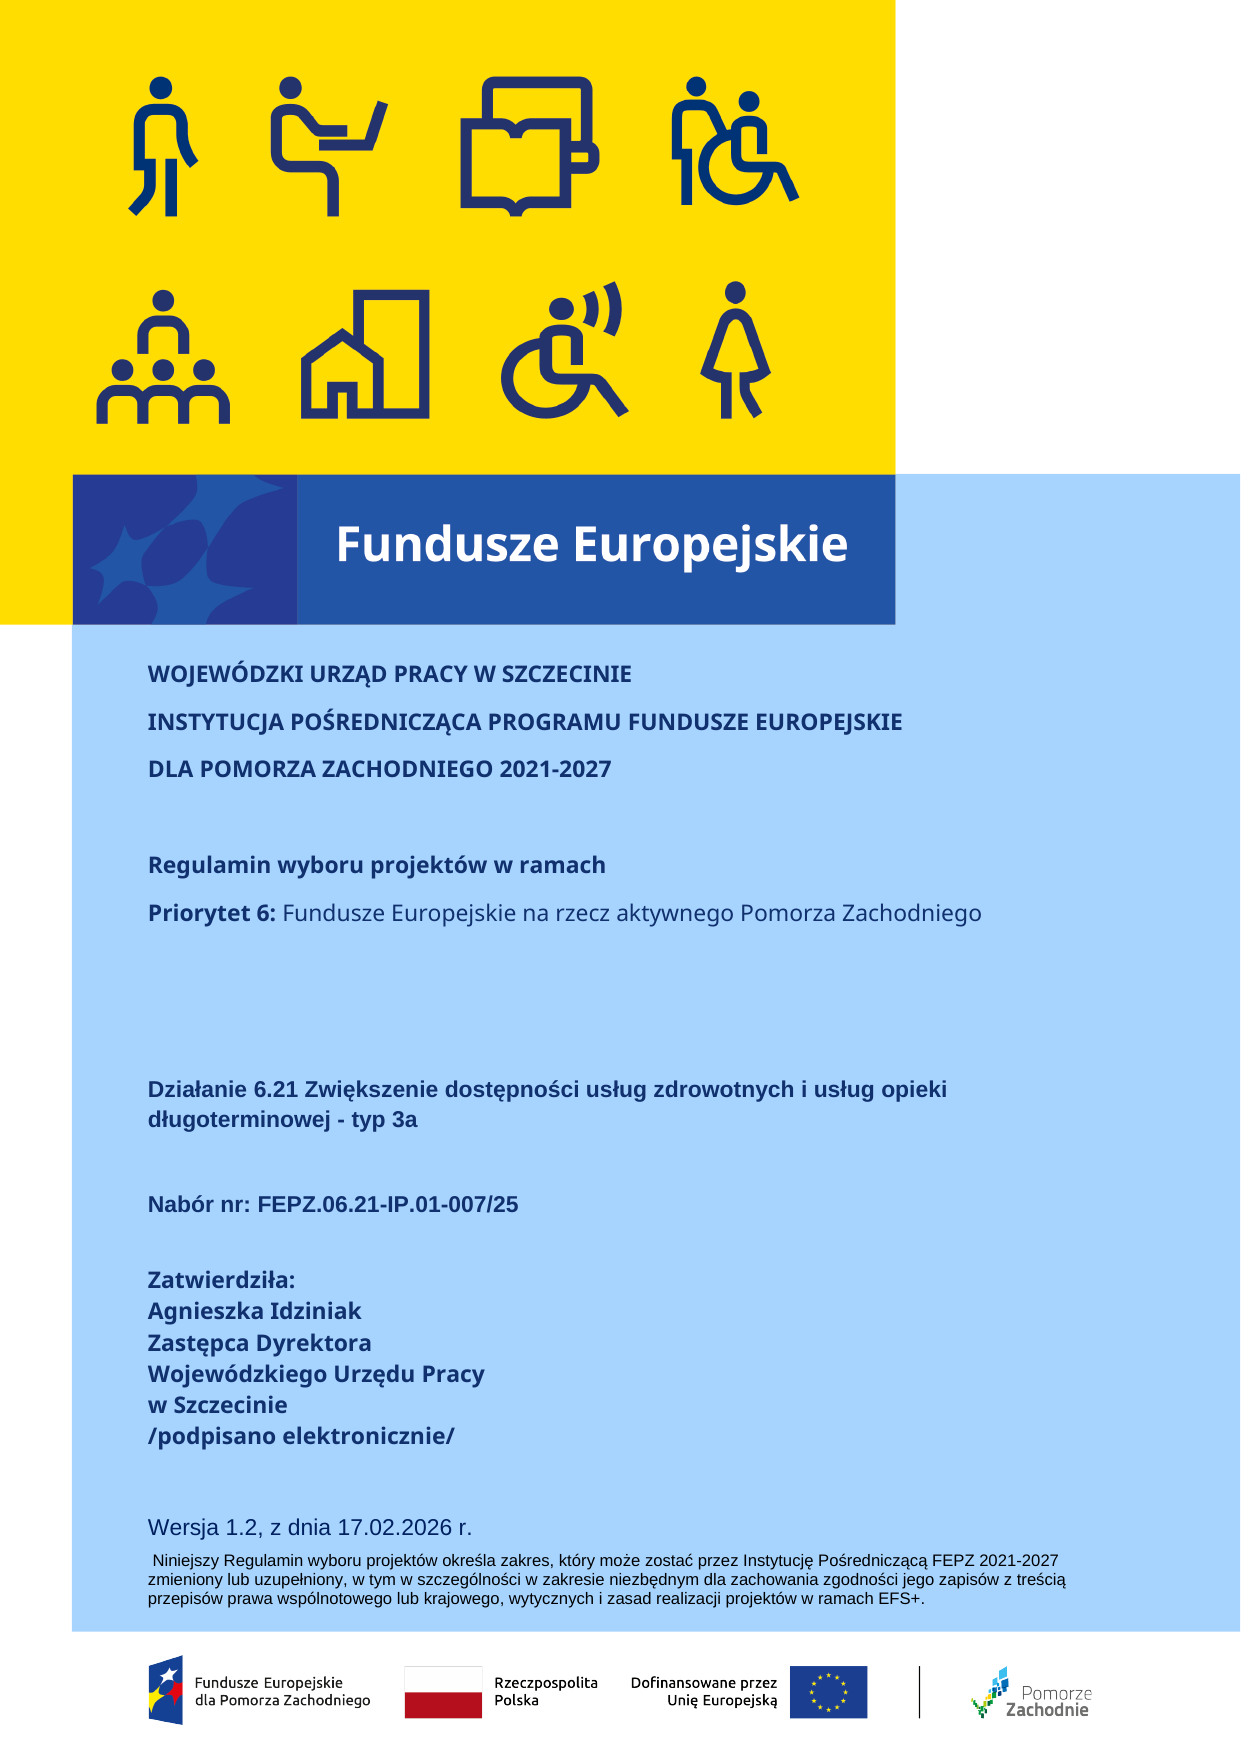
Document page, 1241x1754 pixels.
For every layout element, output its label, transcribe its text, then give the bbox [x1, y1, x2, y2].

text /podpisano elektronicznie/ [148, 1420, 1092, 1451]
text Wojewódzkiego Urzędu Pracy [148, 1358, 1092, 1389]
text Nabór nr: FEPZ.06.21-IP.01-007/25 [148, 1191, 1092, 1217]
picture [0, 0, 896, 625]
picture [148, 1655, 1092, 1725]
text Zatwierdziła: [148, 1264, 1092, 1295]
text Agnieszka Idziniak [148, 1295, 1092, 1326]
text Wersja 1.2, z dnia 17.02.2026 r. [148, 1514, 1092, 1540]
text w Szczecinie [148, 1389, 1092, 1420]
text Działanie 6.21 Zwiększenie dostępności usług zdrowotnych i usług opieki długoterminowej - typ 3a [148, 1076, 1092, 1132]
text Zastępca Dyrektora [148, 1326, 1092, 1358]
